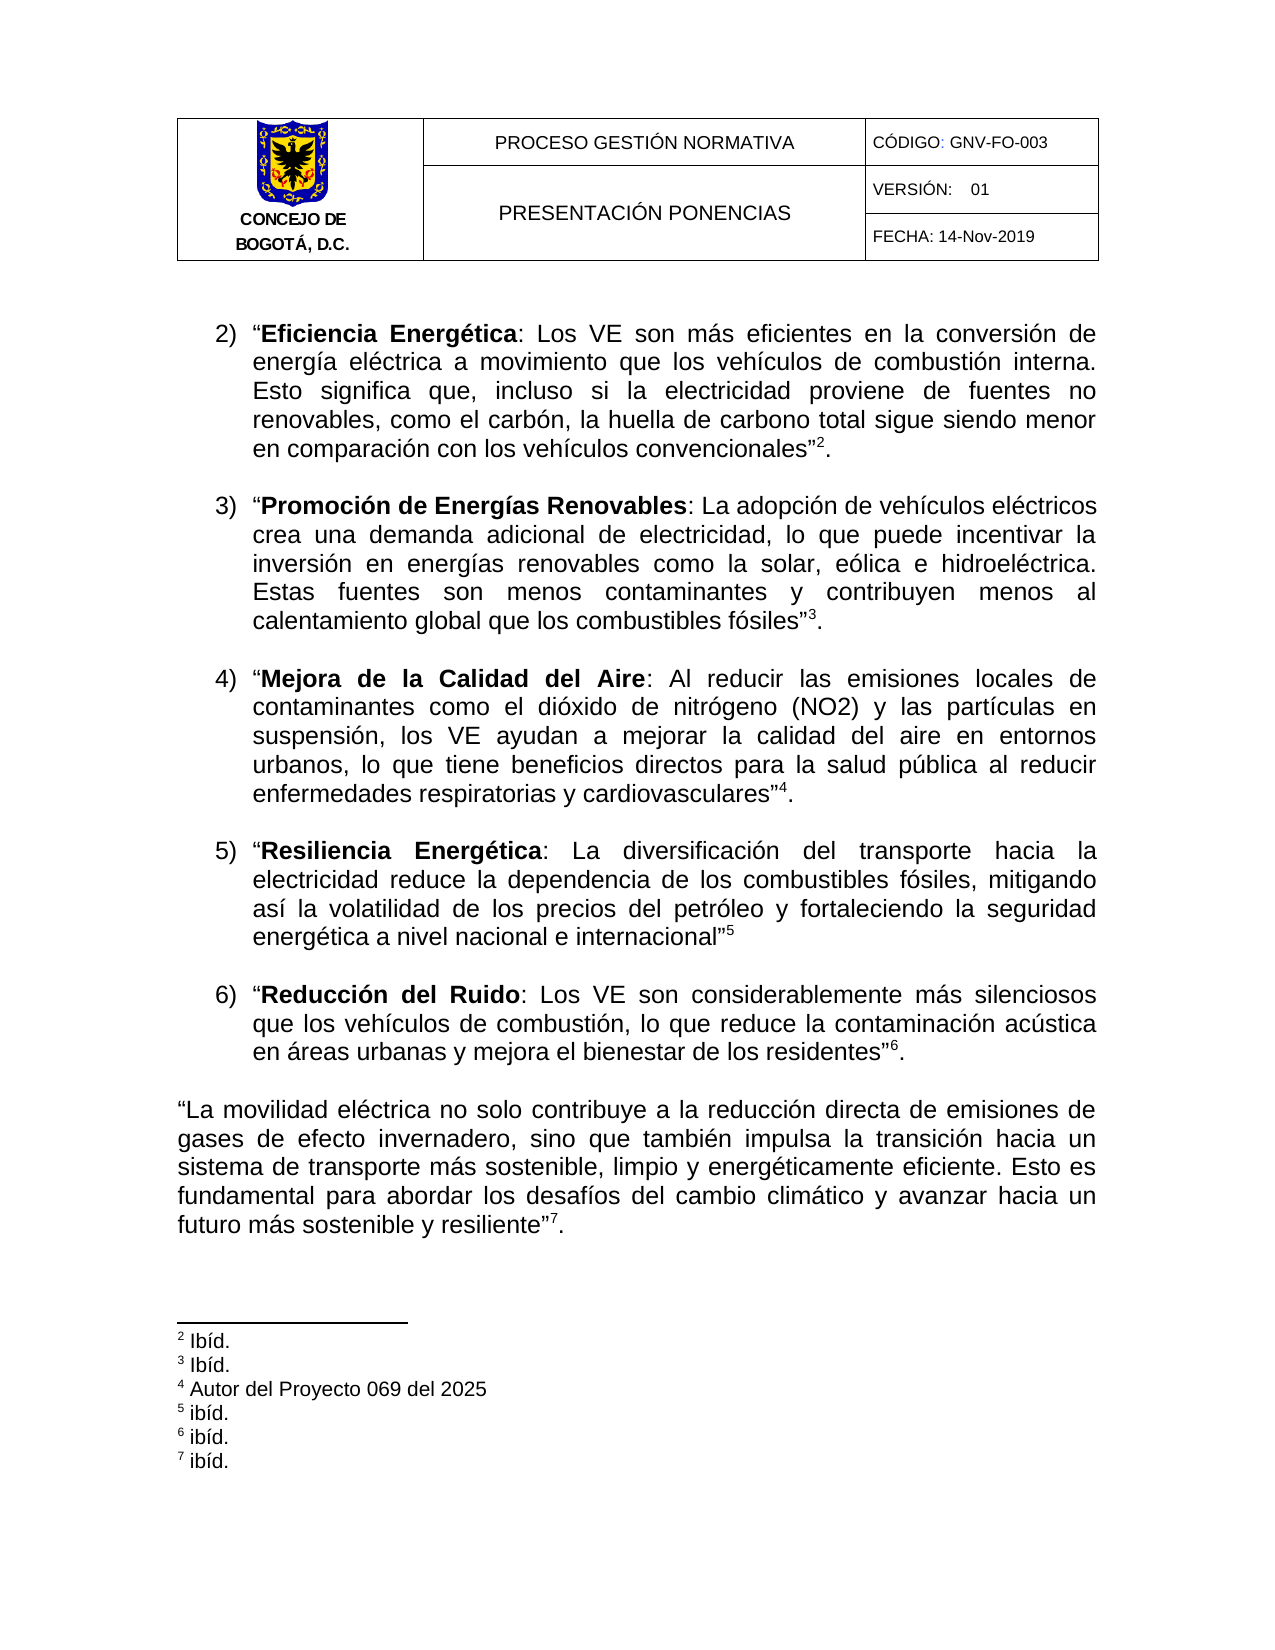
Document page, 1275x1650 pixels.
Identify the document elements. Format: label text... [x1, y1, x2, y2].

list “Mejora de la Calidad del Aire: Al reducir las emisiones locales de contaminantes como el dióxido de nitrógeno (NO2) y las partículas en suspensión, los VE ayudan a mejorar la calidad del aire en entornos urbanos, lo que tiene beneficios directos para la salud pública al reducir enfermedades respiratorias y cardiovasculares”. [215, 663, 1098, 807]
list “Resiliencia Energética: La diversificación del transporte hacia la electricidad reduce la dependencia de los combustibles fósiles, mitigando así la volatilidad de los precios del petróleo y fortaleciendo la seguridad energética a nivel nacional e internacional” [215, 836, 1098, 951]
list “Promoción de Energías Renovables: La adopción de vehículos eléctricos crea una demanda adicional de electricidad, lo que puede incentivar la inversión en energías renovables como la solar, eólica e hidroeléctrica. Estas fuentes son menos contaminantes y contribuyen menos al calentamiento global que los combustibles fósiles”. [215, 491, 1098, 635]
list “Eficiencia Energética: Los VE son más eficientes en la conversión de energía eléctrica a movimiento que los vehículos de combustión interna. Esto significa que, incluso si la electricidad proviene de fuentes no renovables, como el carbón, la huella de carbono total sigue siendo menor en comparación con los vehículos convencionales”. [215, 318, 1098, 462]
text “La movilidad eléctrica no solo contribuye a la reducción directa de emisiones de gases de efecto invernadero, sino que también impulsa la transición hacia un sistema de transporte más sostenible, limpio y energéticamente eficiente. Esto es fundamental para abordar los desafíos del cambio climático y avanzar hacia un futuro más sostenible y resiliente”. [177, 1095, 1098, 1238]
list “Reducción del Ruido: Los VE son considerablemente más silenciosos que los vehículos de combustión, lo que reduce la contaminación acústica en áreas urbanas y mejora el bienestar de los residentes”. [215, 980, 1098, 1066]
